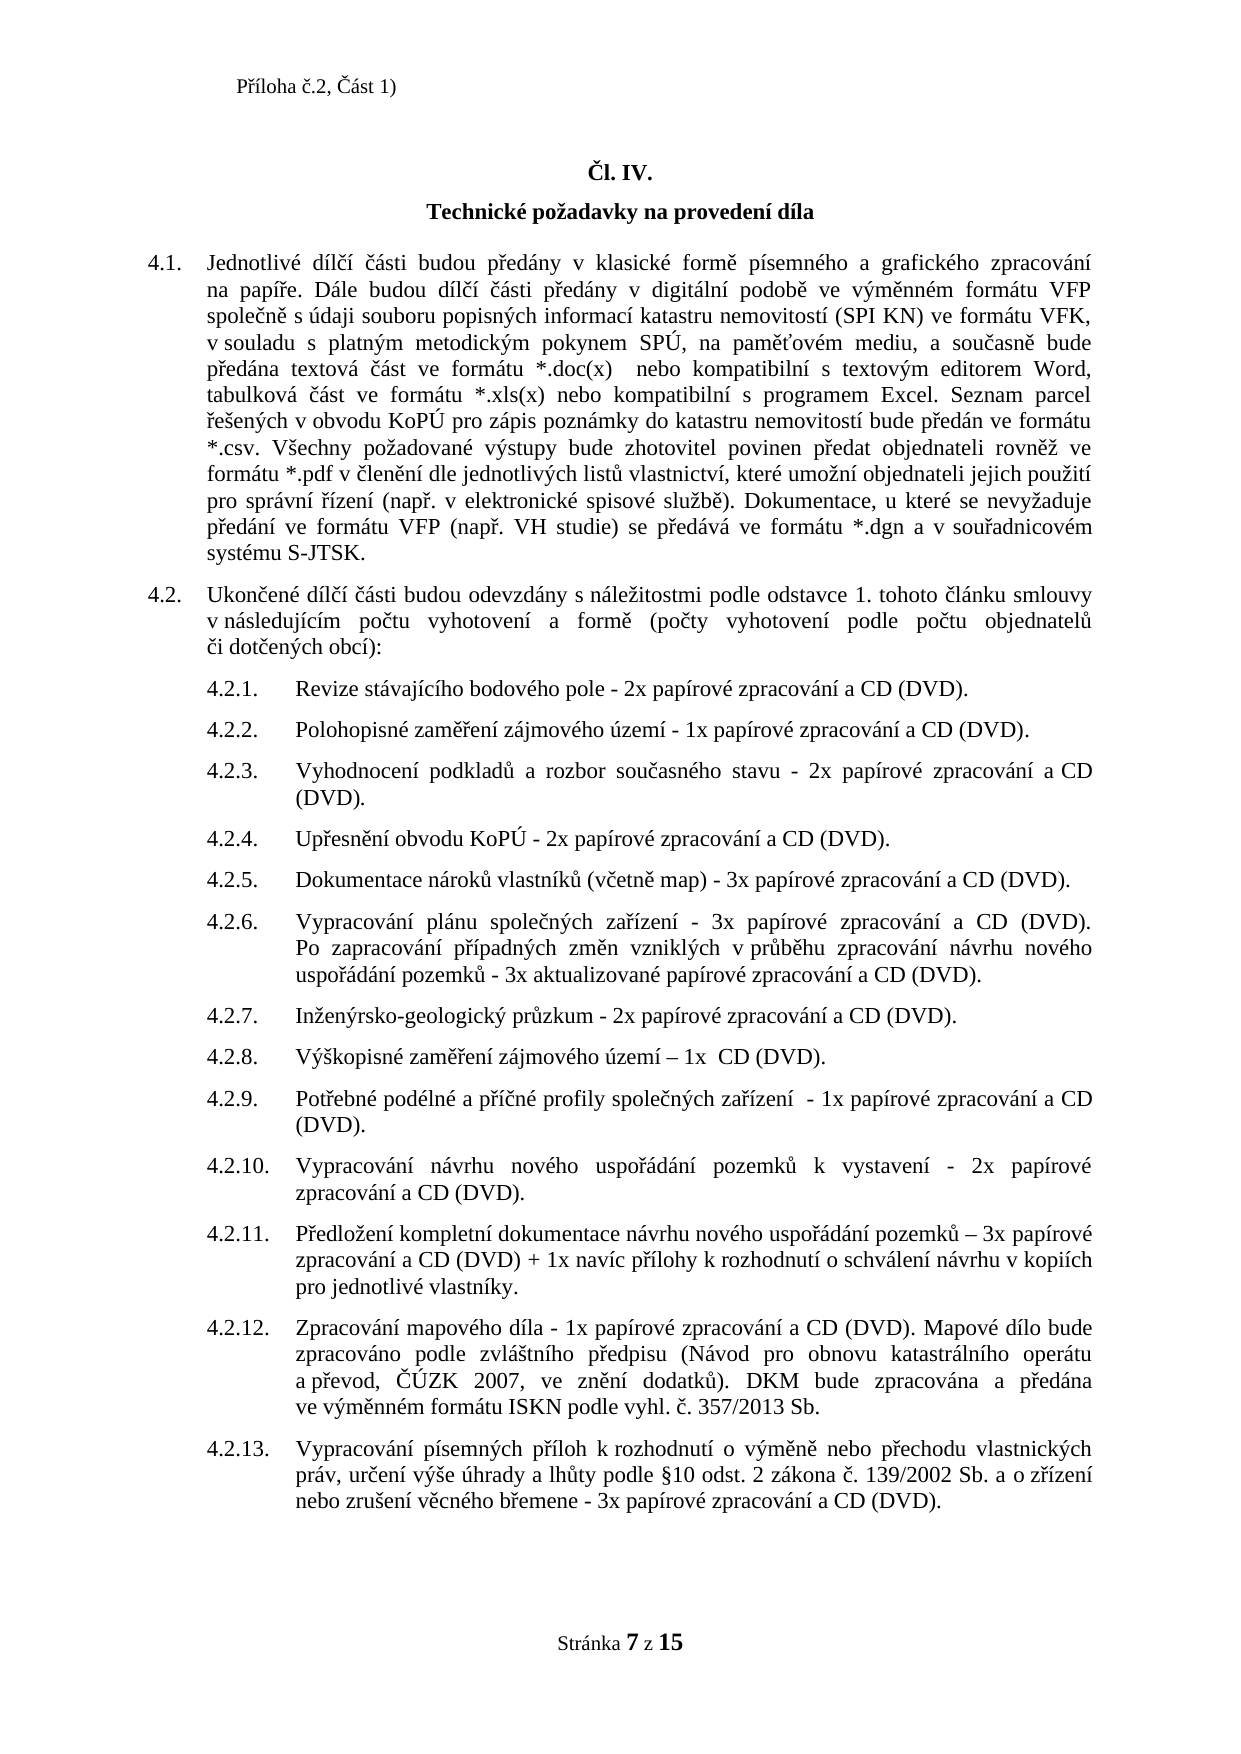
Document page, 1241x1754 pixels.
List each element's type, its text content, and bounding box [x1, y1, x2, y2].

list Vypracování plánu společných zařízení - 3x papírové zpracování a CD (DVD). Po zapracování případných změn vzniklých v průběhu zpracování návrhu nového uspořádání pozemků - 3x aktualizované papírové zpracování a CD (DVD). [207, 908, 1093, 987]
list Revize stávajícího bodového pole - 2x papírové zpracování a CD (DVD). [207, 675, 1093, 701]
list Dokumentace nároků vlastníků (včetně map) - 3x papírové zpracování a CD (DVD). [207, 867, 1093, 893]
list Vypracování písemných příloh k rozhodnutí o výměně nebo přechodu vlastnických práv, určení výše úhrady a lhůty podle §10 odst. 2 zákona č. 139/2002 Sb. a o zřízení nebo zrušení věcného břemene - 3x papírové zpracování a CD (DVD). [207, 1434, 1093, 1514]
text Čl. IV. [148, 159, 1093, 186]
list Vypracování návrhu nového uspořádání pozemků k vystavení - 2x papírové zpracování a CD (DVD). [207, 1152, 1093, 1205]
subtitle Technické požadavky na provedení díla [148, 198, 1093, 224]
list Zpracování mapového díla - 1x papírové zpracování a CD (DVD). Mapové dílo bude zpracováno podle zvláštního předpisu (Návod pro obnovu katastrálního operátu a převod, ČÚZK 2007, ve znění dodatků). DKM bude zpracována a předána ve výměnném formátu ISKN podle vyhl. č. 357/2013 Sb. [207, 1314, 1093, 1419]
list Jednotlivé dílčí části budou předány v klasické formě písemného a grafického zpracování na papíře. Dále budou dílčí části předány v digitální podobě ve výměnném formátu VFP společně s údaji souboru popisných informací katastru nemovitostí (SPI KN) ve formátu VFK, v souladu s platným metodickým pokynem SPÚ, na paměťovém mediu, a současně bude předána textová část ve formátu *.doc(x) nebo kompatibilní s textovým editorem Word, tabulková část ve formátu *.xls(x) nebo kompatibilní s programem Excel. Seznam parcel řešených v obvodu KoPÚ pro zápis poznámky do katastru nemovitostí bude předán ve formátu *.csv. Všechny požadované výstupy bude zhotovitel povinen předat objednateli rovněž ve formátu *.pdf v členění dle jednotlivých listů vlastnictví, které umožní objednateli jejich použití pro správní řízení (např. v elektronické spisové službě). Dokumentace, u které se nevyžaduje předání ve formátu VFP (např. VH studie) se předává ve formátu *.dgn a v souřadnicovém systému S-JTSK. [148, 249, 1093, 566]
list Předložení kompletní dokumentace návrhu nového uspořádání pozemků – 3x papírové zpracování a CD (DVD) + 1x navíc přílohy k rozhodnutí o schválení návrhu v kopiích pro jednotlivé vlastníky. [207, 1220, 1093, 1299]
list Výškopisné zaměření zájmového území – 1x CD (DVD). [207, 1043, 1093, 1070]
list Inženýrsko-geologický průzkum - 2x papírové zpracování a CD (DVD). [207, 1002, 1093, 1028]
list Ukončené dílčí části budou odevzdány s náležitostmi podle odstavce 1. tohoto článku smlouvy v následujícím počtu vyhotovení a formě (počty vyhotovení podle počtu objednatelů či dotčených obcí): [148, 581, 1093, 660]
list Vyhodnocení podkladů a rozbor současného stavu - 2x papírové zpracování a CD (DVD). [207, 757, 1093, 810]
list Potřebné podélné a příčné profily společných zařízení - 1x papírové zpracování a CD (DVD). [207, 1085, 1093, 1137]
list Upřesnění obvodu KoPÚ - 2x papírové zpracování a CD (DVD). [207, 825, 1093, 852]
list Polohopisné zaměření zájmového území - 1x papírové zpracování a CD (DVD). [207, 716, 1093, 742]
